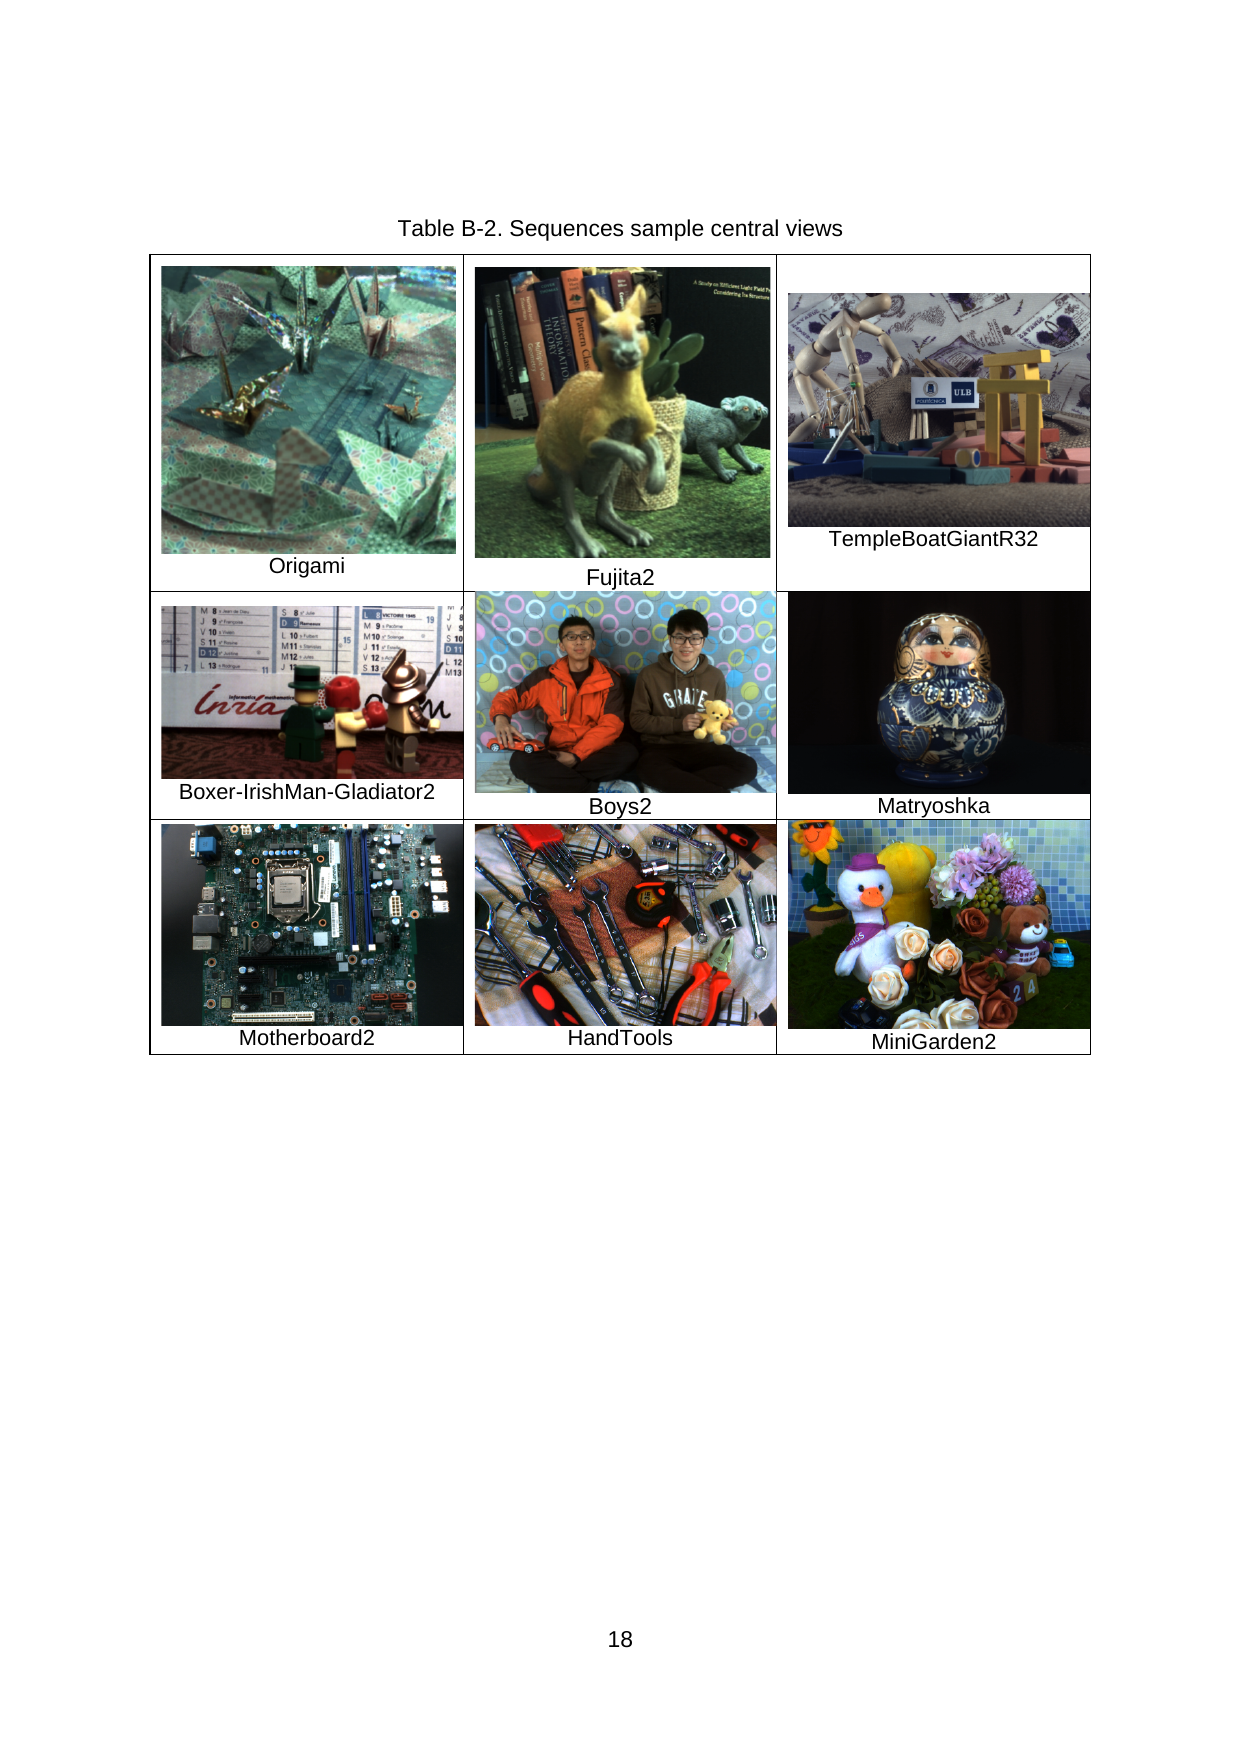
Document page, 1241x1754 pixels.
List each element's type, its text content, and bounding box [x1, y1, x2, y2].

picture [161, 824, 464, 1026]
table_cell Boxer-IrishMan-Gladiator2 [151, 592, 463, 819]
table_cell Motherboard2 [151, 820, 463, 1054]
picture [474, 824, 777, 1026]
table_cell Boys2 [464, 592, 776, 819]
picture [788, 592, 1091, 794]
table_header Fujita2 [464, 255, 776, 591]
table_header TempleBoatGiantR32 [777, 255, 1090, 591]
title Table B-2. Sequences sample central views [150, 215, 1090, 241]
picture [788, 820, 1091, 1029]
picture [161, 266, 456, 554]
table_cell MiniGarden2 [777, 820, 1090, 1054]
picture [474, 267, 771, 558]
table_cell Matryoshka [777, 592, 1090, 819]
table_header Origami [151, 255, 463, 591]
table_cell HandTools [464, 820, 776, 1054]
picture [474, 591, 777, 793]
picture [788, 293, 1091, 527]
picture [161, 606, 464, 779]
